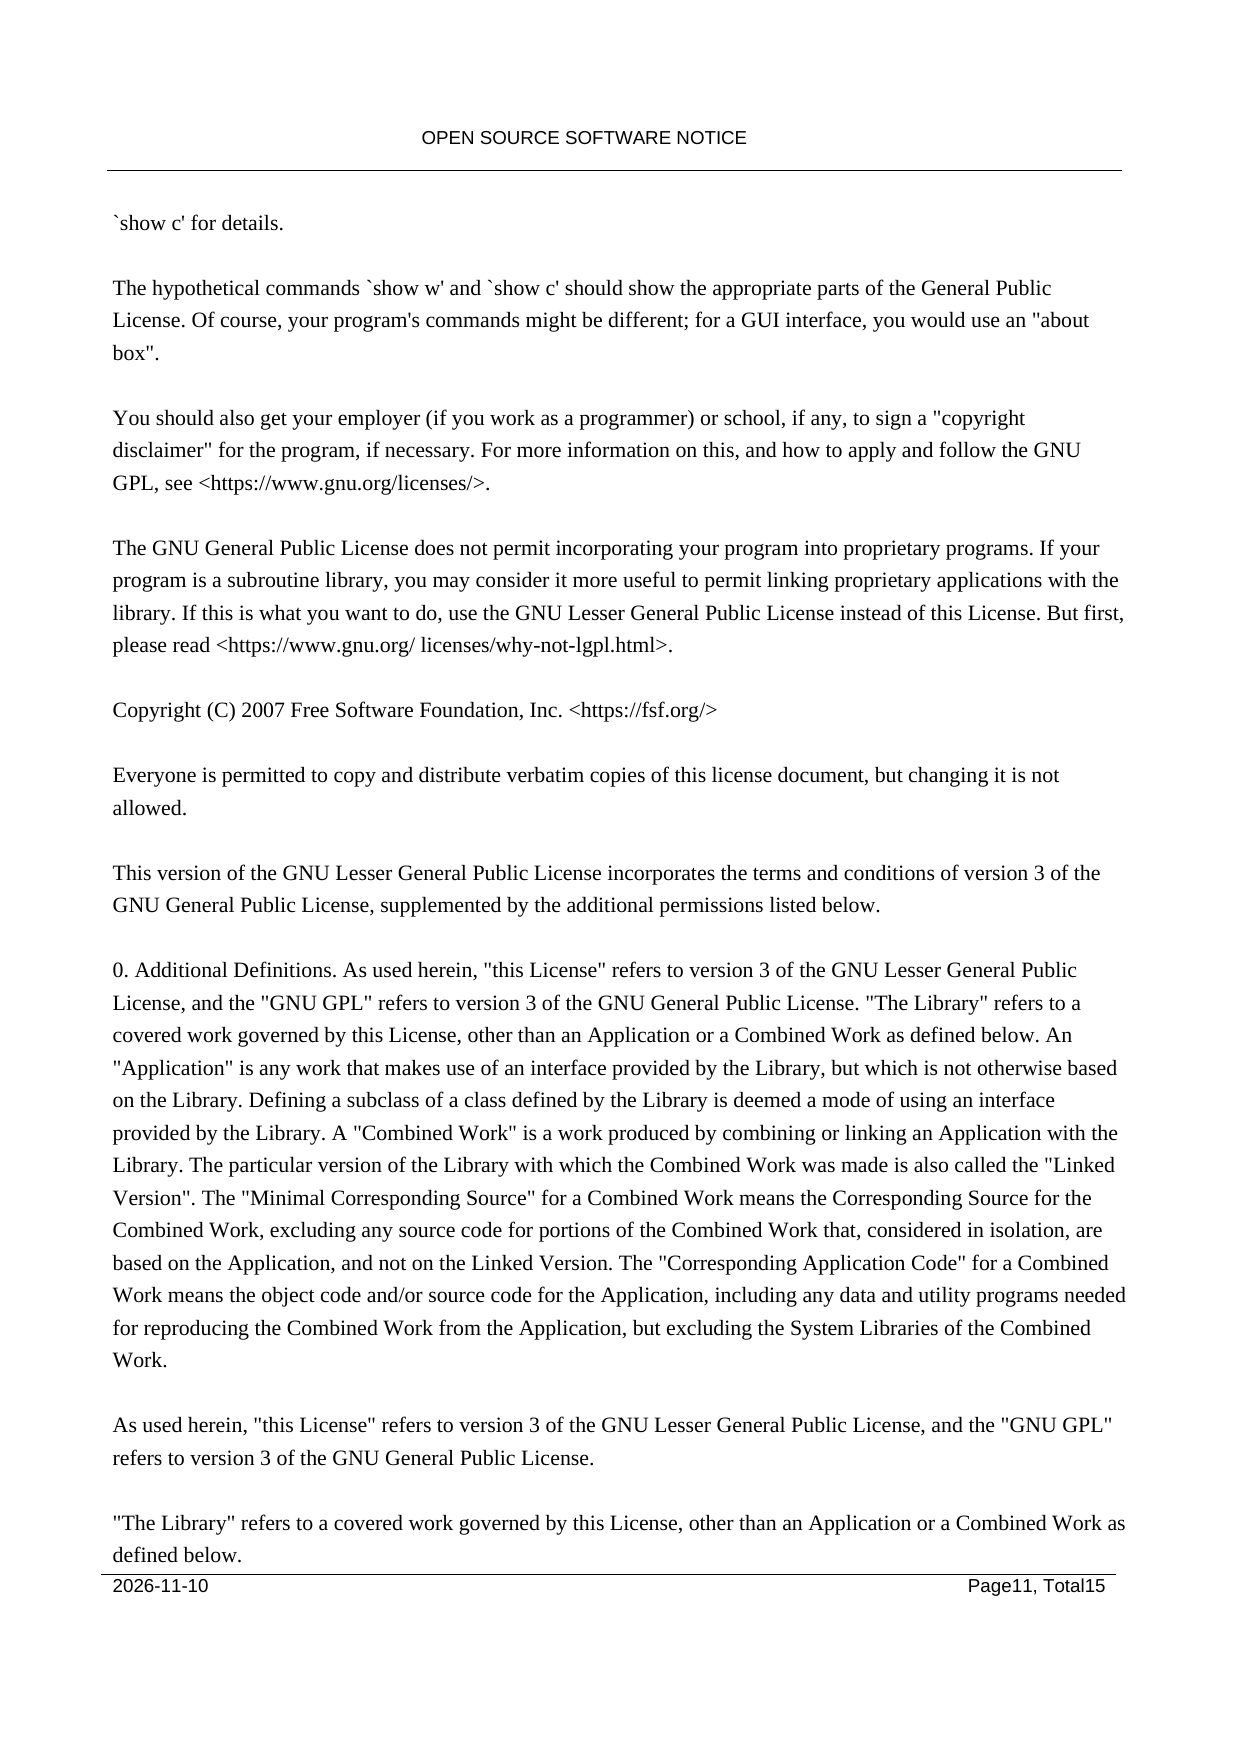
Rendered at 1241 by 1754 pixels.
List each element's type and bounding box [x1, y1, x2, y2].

text [112, 206, 1128, 1571]
